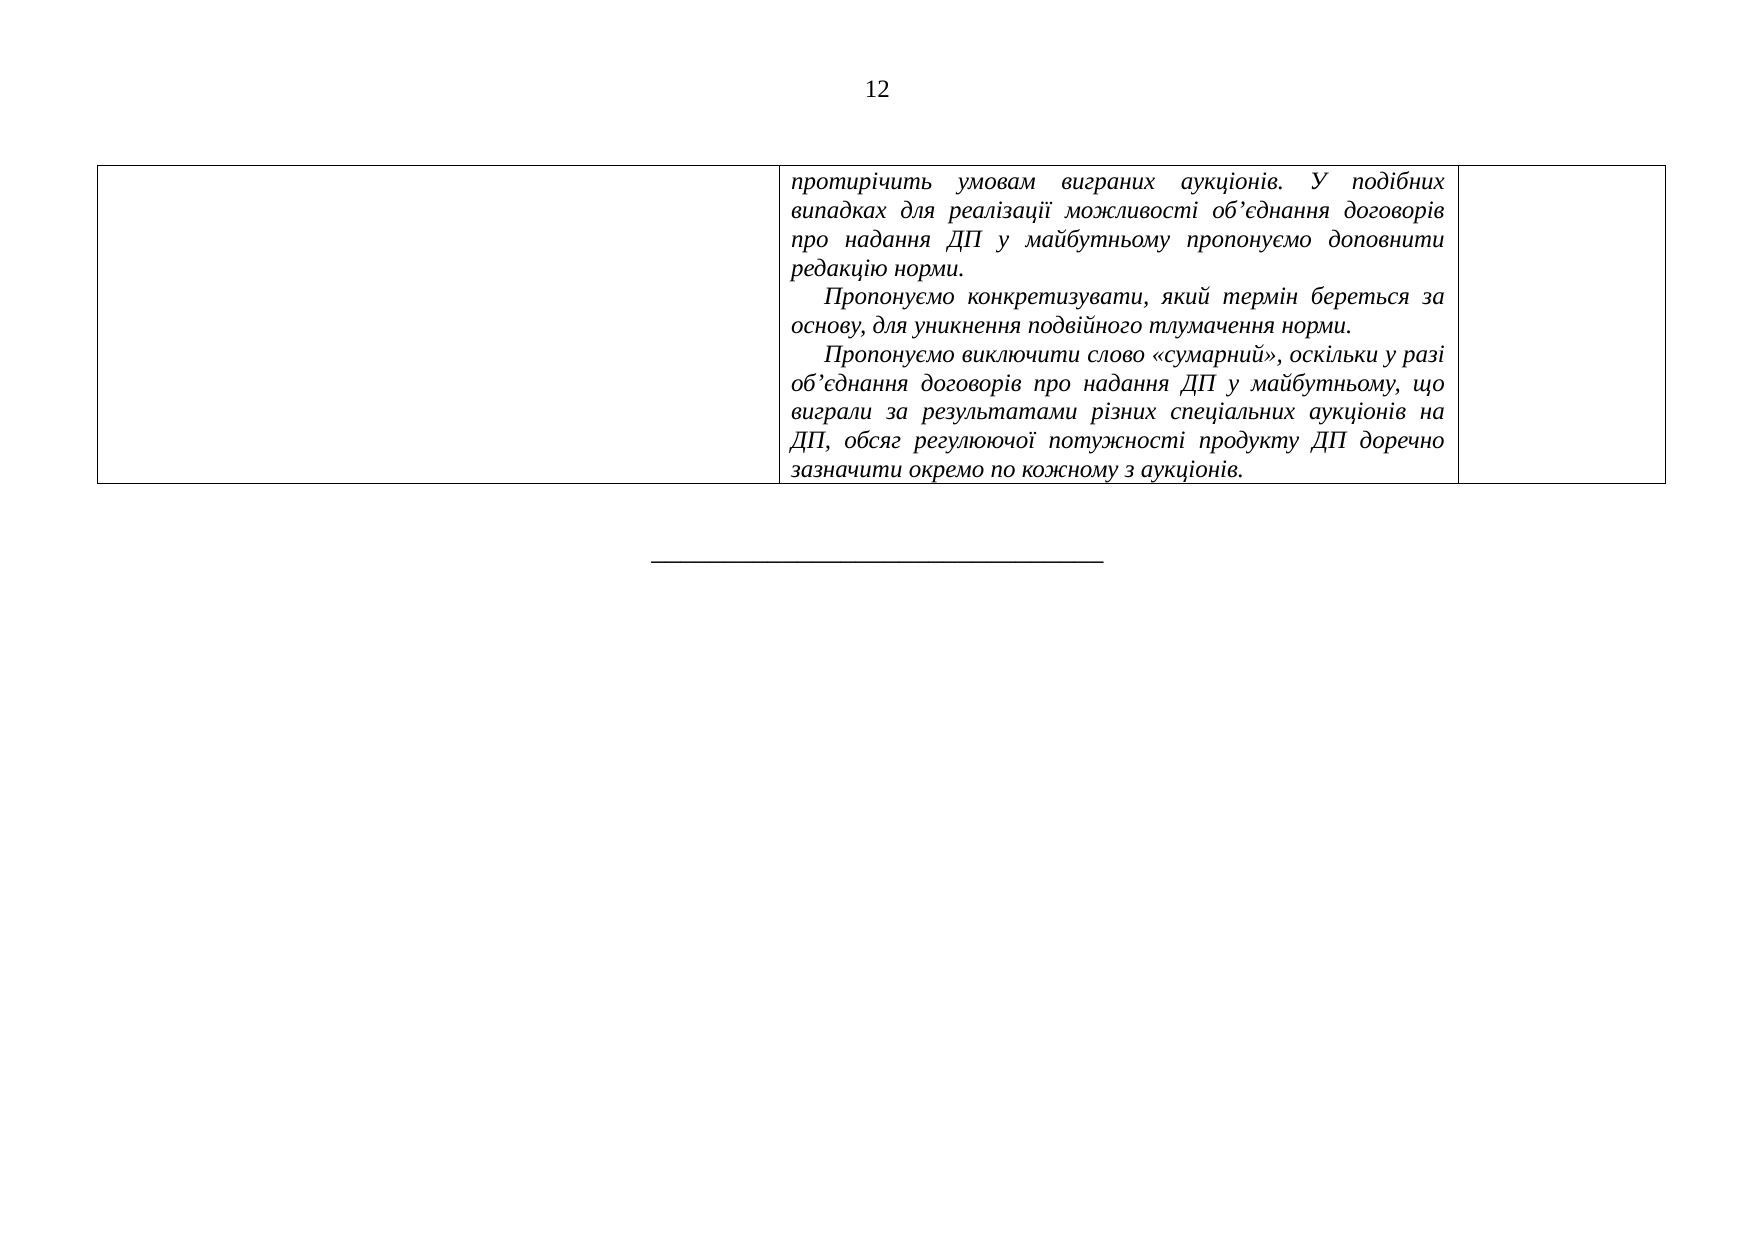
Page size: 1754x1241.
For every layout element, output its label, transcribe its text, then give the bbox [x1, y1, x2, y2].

table_cell [98, 166, 779, 483]
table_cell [1459, 166, 1665, 483]
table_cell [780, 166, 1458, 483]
text ––––––––––––––––––––––––––––––– [71, 542, 1683, 576]
